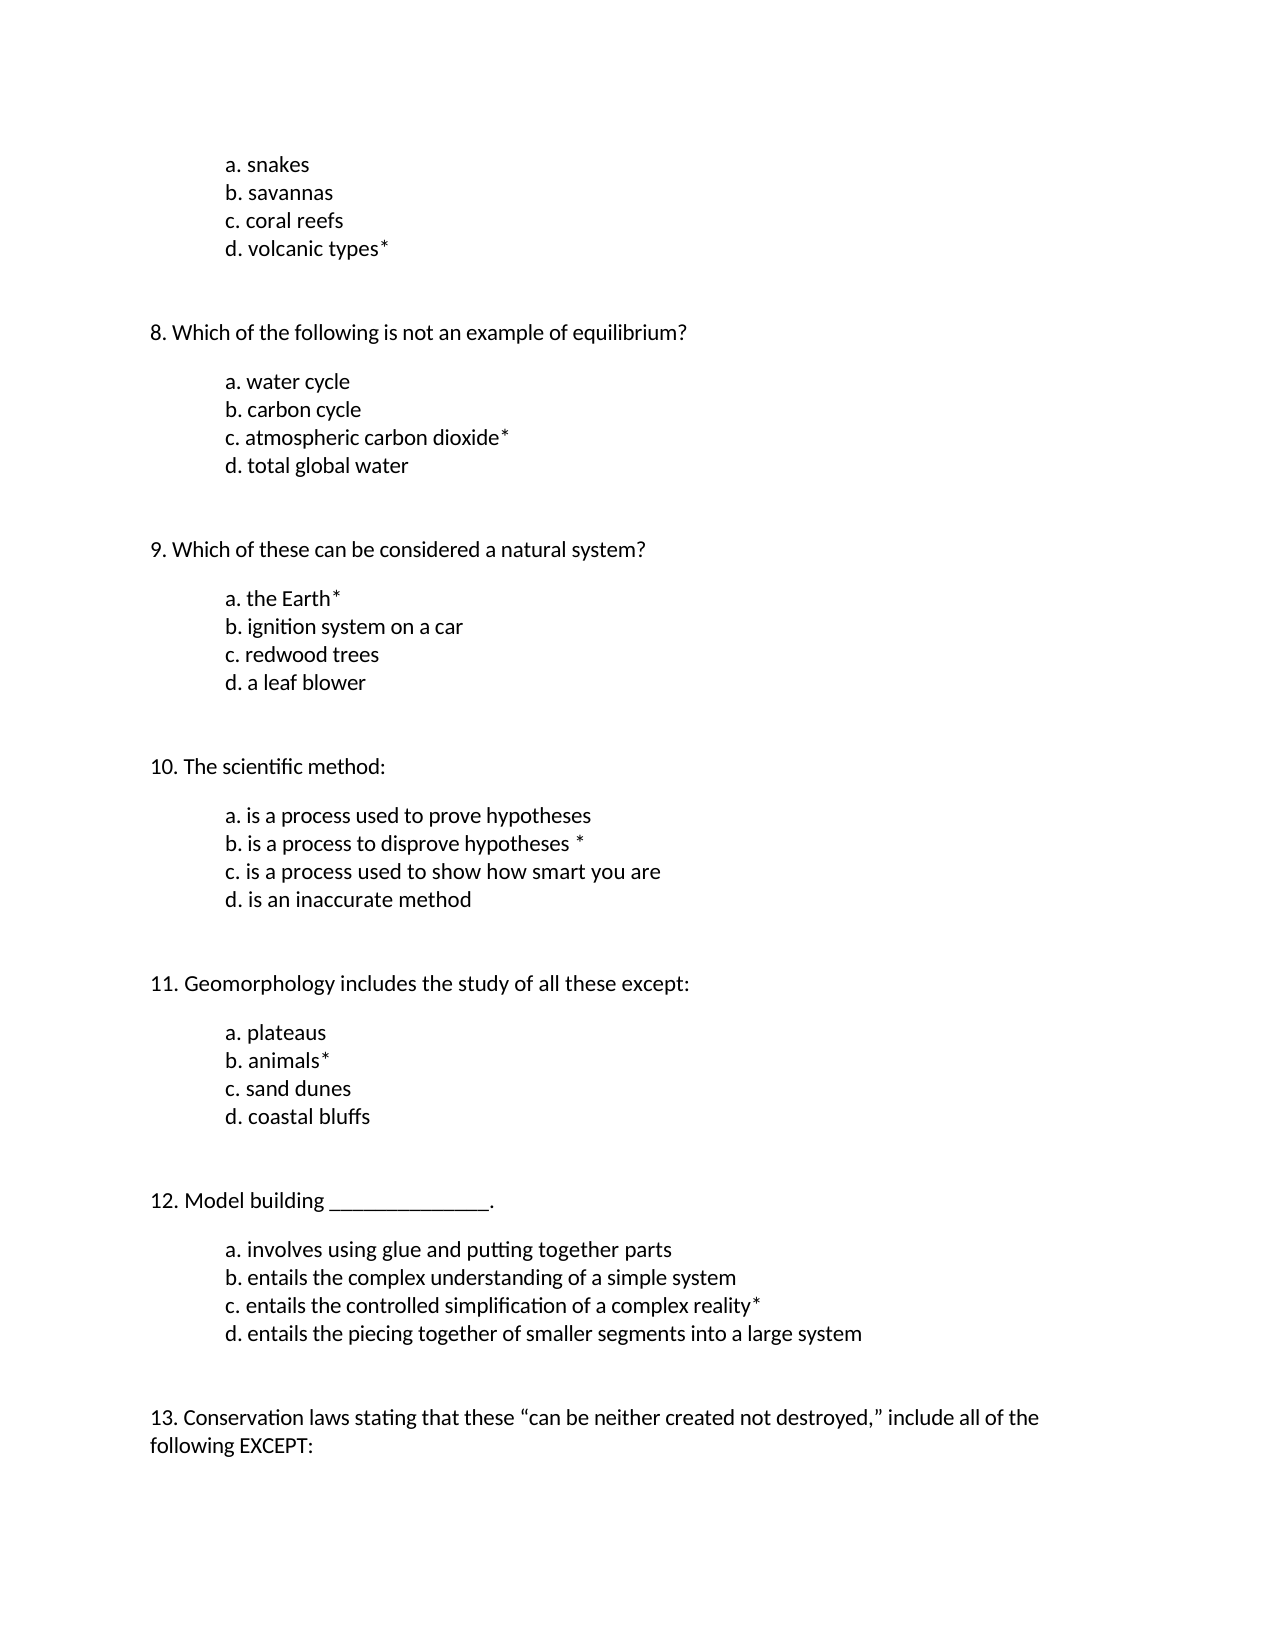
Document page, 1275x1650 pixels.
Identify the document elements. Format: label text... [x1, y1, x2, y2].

text 12. Model building ______________. [150, 1186, 1125, 1214]
text 13. Conservation laws stating that these “can be neither created not destroyed,” include all of the following EXCEPT: [150, 1403, 1125, 1459]
text b. entails the complex understanding of a simple system [225, 1263, 1125, 1291]
text c. is a process used to show how smart you are [225, 857, 1125, 885]
text a. is a process used to prove hypotheses [225, 801, 1125, 829]
text b. animals* [225, 1046, 1125, 1074]
text d. volcanic types* [225, 234, 1125, 262]
text c. atmospheric carbon dioxide* [225, 423, 1125, 451]
text c. entails the controlled simplification of a complex reality* [225, 1291, 1125, 1319]
text a. involves using glue and putting together parts [225, 1235, 1125, 1263]
text b. carbon cycle [225, 395, 1125, 423]
text b. is a process to disprove hypotheses * [225, 829, 1125, 857]
text b. ignition system on a car [225, 612, 1125, 640]
text c. coral reefs [225, 206, 1125, 234]
text d. total global water [225, 451, 1125, 479]
text d. coastal bluffs [225, 1102, 1125, 1130]
text 10. The scientific method: [150, 752, 1125, 780]
text c. redwood trees [225, 640, 1125, 668]
text d. a leaf blower [225, 668, 1125, 696]
text 9. Which of these can be considered a natural system? [150, 535, 1125, 563]
text 8. Which of the following is not an example of equilibrium? [150, 318, 1125, 346]
text a. plateaus [225, 1018, 1125, 1046]
text a. snakes [225, 150, 1125, 178]
text 11. Geomorphology includes the study of all these except: [150, 969, 1125, 997]
text d. entails the piecing together of smaller segments into a large system [225, 1319, 1125, 1347]
text a. the Earth* [225, 584, 1125, 612]
text c. sand dunes [225, 1074, 1125, 1102]
text d. is an inaccurate method [225, 885, 1125, 913]
text a. water cycle [225, 367, 1125, 395]
text b. savannas [225, 178, 1125, 206]
